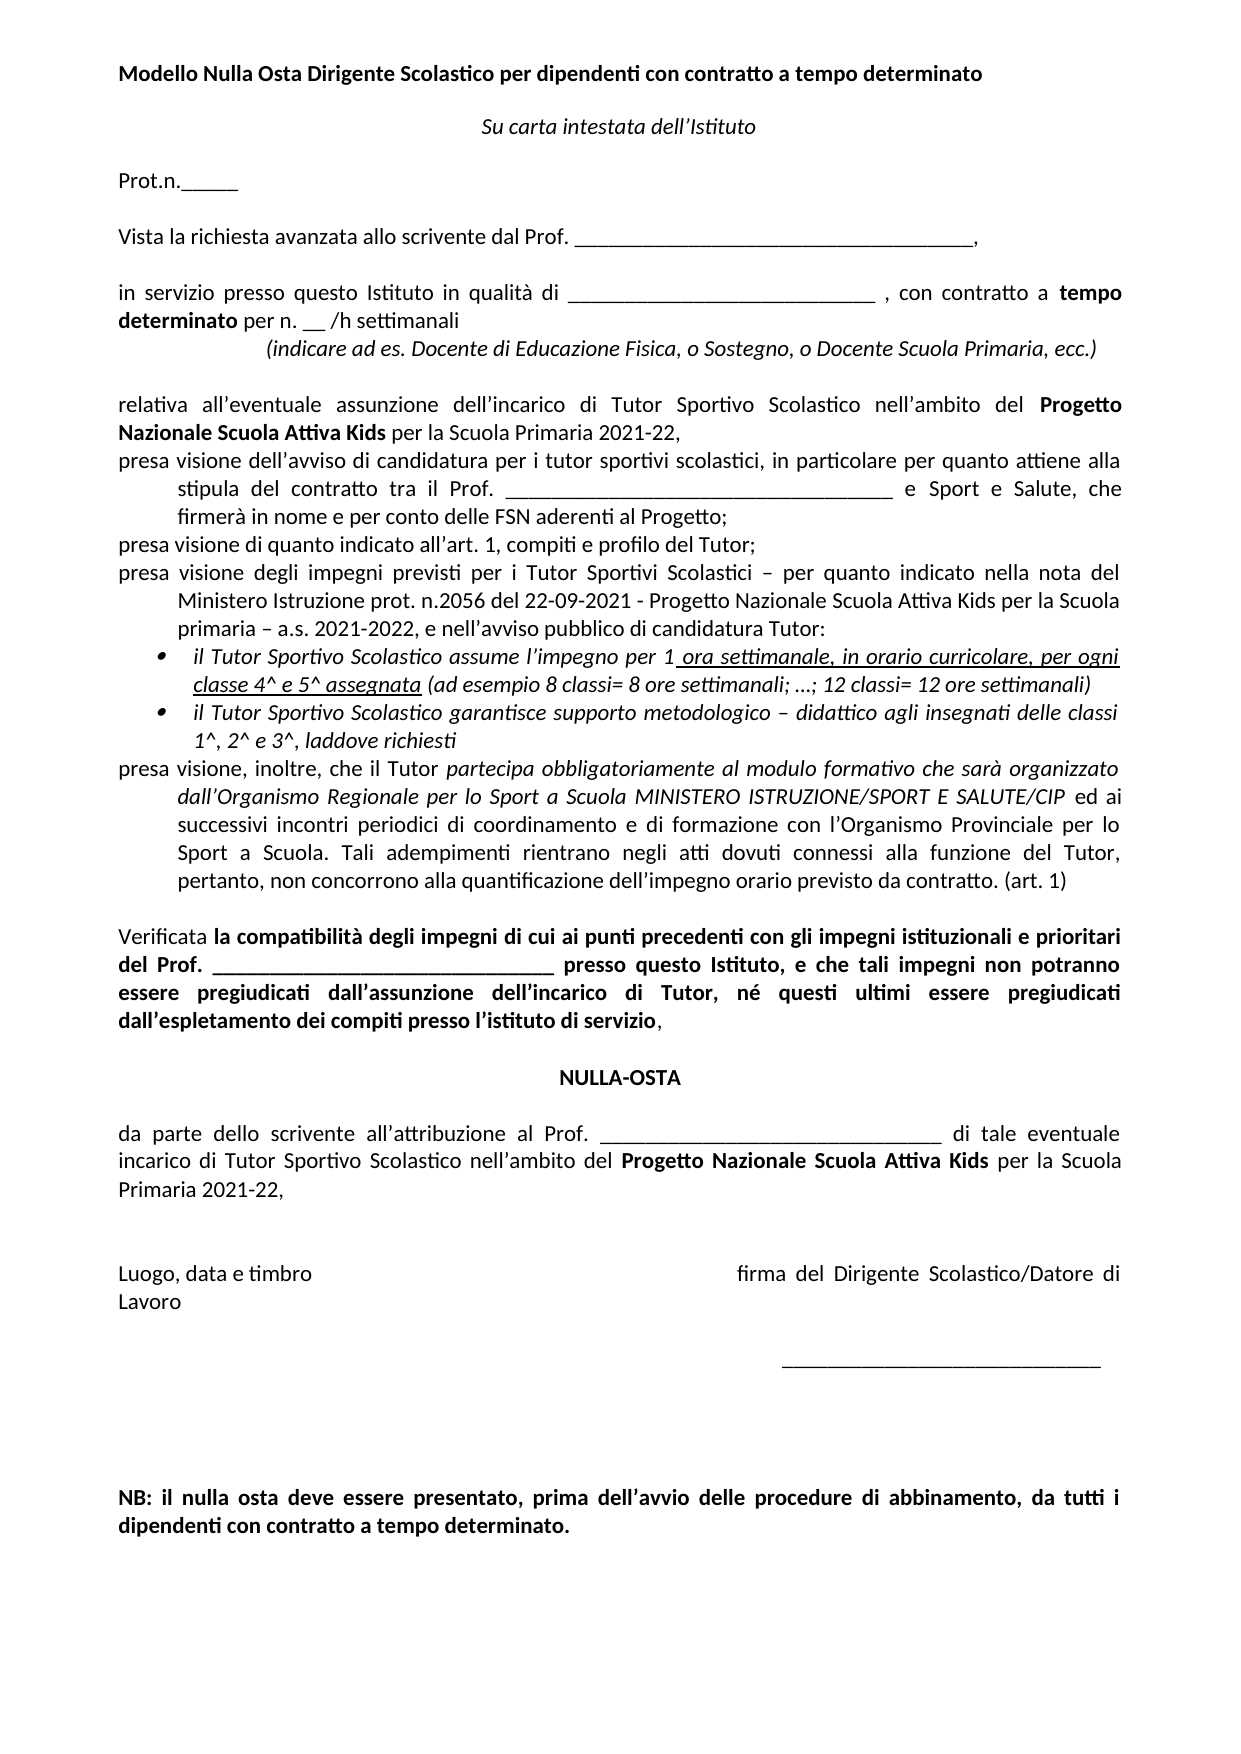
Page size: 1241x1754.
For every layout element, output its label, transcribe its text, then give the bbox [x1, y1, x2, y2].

text in servizio presso questo Istituto in qualità di ___________________________ , con contratto a tempo determinato per n. __ /h settimanali [118, 278, 1122, 334]
text NULLA-OSTA [118, 1063, 1122, 1091]
text ____________________________ [118, 1343, 1122, 1371]
text presa visione di quanto indicato all’art. 1, compiti e profilo del Tutor; [118, 530, 1122, 558]
text Modello Nulla Osta Dirigente Scolastico per dipendenti con contratto a tempo determinato [118, 59, 1122, 87]
text presa visione, inoltre, che il Tutor partecipa obbligatoriamente al modulo formativo che sarà organizzato dall’Organismo Regionale per lo Sport a Scuola MINISTERO ISTRUZIONE/SPORT E SALUTE/CIP ed ai successivi incontri periodici di coordinamento e di formazione con l’Organismo Provinciale per lo Sport a Scuola. Tali adempimenti rientrano negli atti dovuti connessi alla funzione del Tutor, pertanto, non concorrono alla quantificazione dell’impegno orario previsto da contratto. (art. 1) [118, 754, 1122, 894]
text Su carta intestata dell’Istituto [118, 112, 1122, 141]
text Vista la richiesta avanzata allo scrivente dal Prof. ___________________________________, [118, 222, 1122, 250]
text Verificata la compatibilità degli impegni di cui ai punti precedenti con gli impegni istituzionali e prioritari del Prof. ______________________________ presso questo Istituto, e che tali impegni non potranno essere pregiudicati dall’assunzione dell’incarico di Tutor, né questi ultimi essere pregiudicati dall’espletamento dei compiti presso l’istituto di servizio, [118, 922, 1122, 1034]
text Prot.n._____ [118, 166, 1122, 194]
text NB: il nulla osta deve essere presentato, prima dell’avvio delle procedure di abbinamento, da tutti i dipendenti con contratto a tempo determinato. [118, 1483, 1122, 1539]
text presa visione dell’avviso di candidatura per i tutor sportivi scolastici, in particolare per quanto attiene alla stipula del contratto tra il Prof. __________________________________ e Sport e Salute, che firmerà in nome e per conto delle FSN aderenti al Progetto; [118, 446, 1122, 530]
text relativa all’eventuale assunzione dell’incarico di Tutor Sportivo Scolastico nell’ambito del Progetto Nazionale Scuola Attiva Kids per la Scuola Primaria 2021-22, [118, 390, 1122, 446]
list il Tutor Sportivo Scolastico garantisce supporto metodologico – didattico agli insegnati delle classi 1^, 2^ e 3^, laddove richiesti [156, 698, 1122, 754]
text presa visione degli impegni previsti per i Tutor Sportivi Scolastici – per quanto indicato nella nota del Ministero Istruzione prot. n.2056 del 22-09-2021 - Progetto Nazionale Scuola Attiva Kids per la Scuola primaria – a.s. 2021-2022, e nell’avviso pubblico di candidatura Tutor: [118, 558, 1122, 642]
text Luogo, data e timbro firma del Dirigente Scolastico/Datore di Lavoro [118, 1259, 1122, 1315]
text da parte dello scrivente all’attribuzione al Prof. ______________________________ di tale eventuale incarico di Tutor Sportivo Scolastico nell’ambito del Progetto Nazionale Scuola Attiva Kids per la Scuola Primaria 2021-22, [118, 1119, 1122, 1203]
list il Tutor Sportivo Scolastico assume l’impegno per 1 ora settimanale, in orario curricolare, per ogni classe 4^ e 5^ assegnata (ad esempio 8 classi= 8 ore settimanali; …; 12 classi= 12 ore settimanali) [156, 642, 1122, 698]
text (indicare ad es. Docente di Educazione Fisica, o Sostegno, o Docente Scuola Primaria, ecc.) [118, 334, 1122, 362]
